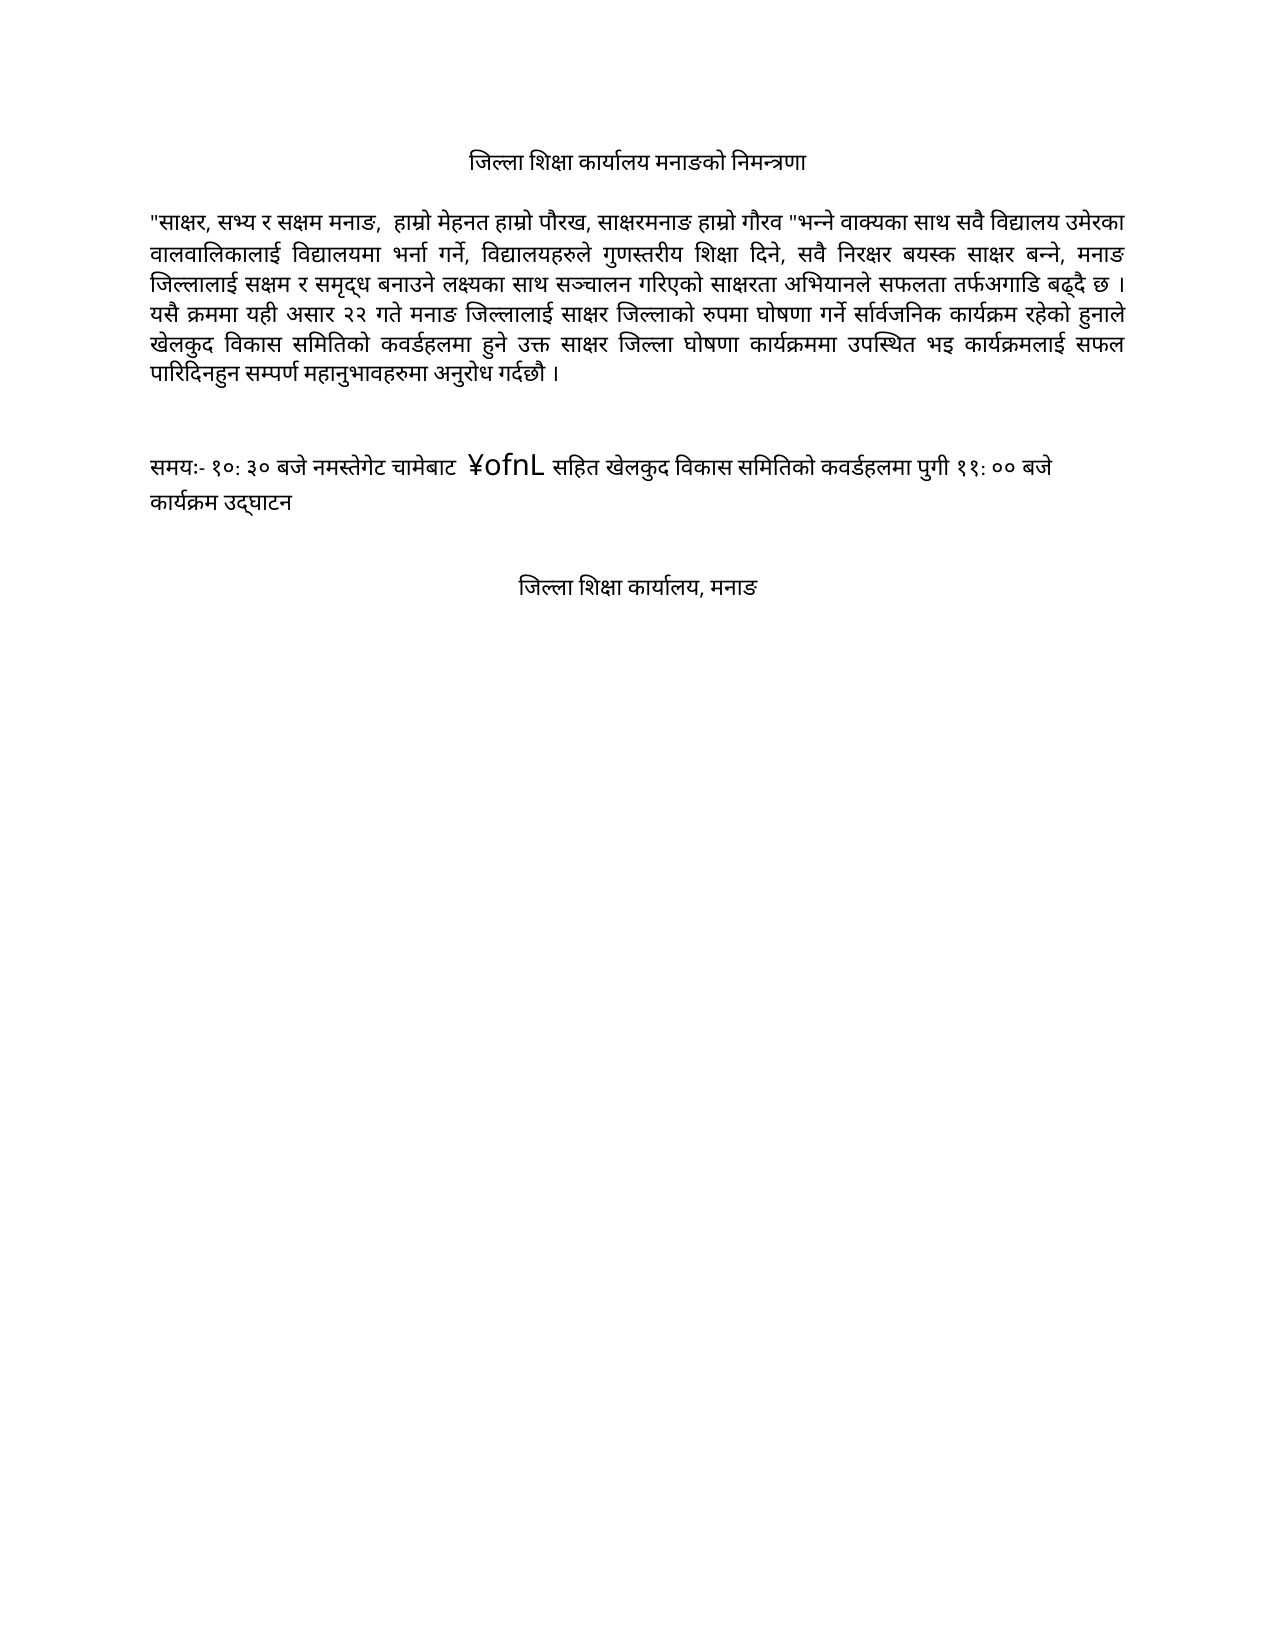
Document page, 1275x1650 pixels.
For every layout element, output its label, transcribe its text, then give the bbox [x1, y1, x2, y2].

text समयः- १०: ३० बजे नमस्तेगेट चामेबाट ¥ofnL सहित खेलकुद विकास समितिको कवर्डहलमा पुगी ११: ०० बजे कार्यक्रम उद्घाटन [150, 445, 1125, 519]
text जिल्ला शिक्षा कार्यालय, मनाङ [150, 573, 1125, 604]
text "साक्षर, सभ्य र सक्षम मनाङ, हाम्रो मेहनत हाम्रो पौरख, साक्षरमनाङ हाम्रो गौरव "भन्ने वाक्यका साथ सवै विद्यालय उमेरका वालवालिकालाई विद्यालयमा भर्ना गर्ने, विद्यालयहरुले गुणस्तरीय शिक्षा दिने, सवै निरक्षर बयस्क साक्षर बन्ने, मनाङ जिल्लालाई सक्षम र समृद्ध बनाउने लक्ष्यका साथ सञ्चालन गरिएको साक्षरता अभियानले सफलता तर्फअगाडि बढ्दै छ । यसै क्रममा यही असार २२ गते मनाङ जिल्लालाई साक्षर जिल्लाको रुपमा घोषणा गर्ने र्सार्वजनिक कार्यक्रम रहेको हुनाले खेलकुद विकास समितिको कवर्डहलमा हुने उक्त साक्षर जिल्ला घोषणा कार्यक्रममा उपस्थित भइ कार्यक्रमलाई सफल पारिदिनहुन सम्पर्ण महानुभावहरुमा अनुरोध गर्दछौ । [150, 208, 1125, 391]
text जिल्ला शिक्षा कार्यालय मनाङको निमन्त्रणा [150, 150, 1125, 180]
